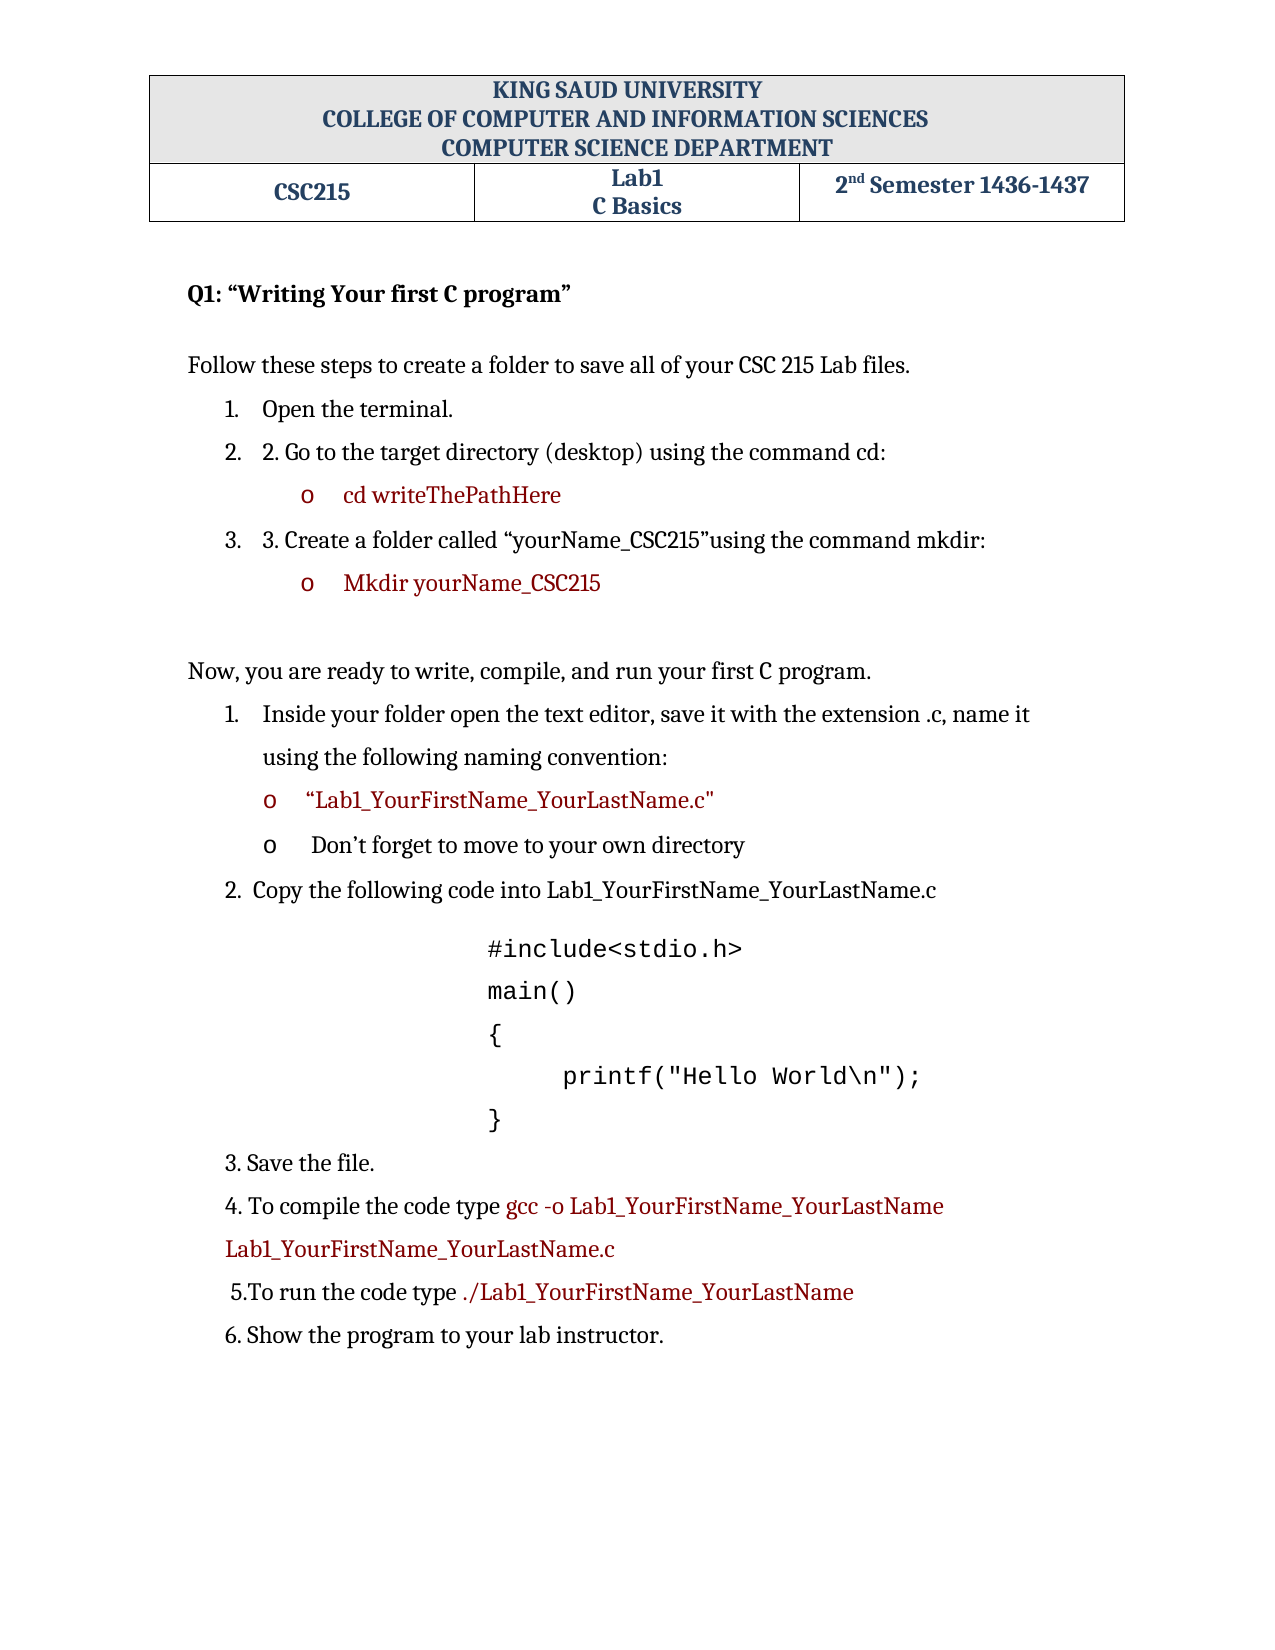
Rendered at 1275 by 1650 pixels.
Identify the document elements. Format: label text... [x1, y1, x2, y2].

text } [487, 1106, 1087, 1134]
table_cell CSC215 [150, 164, 474, 221]
list 3. Create a folder called “yourName_CSC215”using the command mkdir: [225, 526, 1087, 554]
list Mkdir yourName_CSC215 [300, 569, 1087, 599]
text #include<stdio.h> [487, 936, 1087, 964]
list Inside your folder open the text editor, save it with the extension .c, name it using the following naming convention: [225, 700, 1087, 772]
list cd writeThePathHere [300, 481, 1087, 511]
text 2. Copy the following code into Lab1_YourFirstName_YourLastName.c [225, 876, 1087, 905]
text 5.To run the code type ./Lab1_YourFirstName_YourLastName [225, 1278, 1087, 1307]
list Open the terminal. [225, 394, 1087, 423]
table_cell Lab1 C Basics [475, 164, 799, 221]
list 2. Go to the target directory (desktop) using the command cd: [225, 438, 1087, 466]
list Don’t forget to move to your own directory [262, 831, 1087, 861]
text { [487, 1021, 1087, 1049]
text printf("Hello World\n"); [487, 1064, 1087, 1092]
text Q1: “Writing Your first C program” [187, 279, 1087, 308]
text Now, you are ready to write, compile, and run your first C program. [187, 657, 1087, 686]
text 6. Show the program to your lab instructor. [225, 1321, 1087, 1350]
text Follow these steps to create a folder to save all of your CSC 215 Lab files. [187, 351, 1087, 380]
text 4. To compile the code type gcc -o Lab1_YourFirstName_YourLastName Lab1_YourFirstName_YourLastName.c [225, 1192, 1087, 1264]
table_cell 2nd Semester 1436-1437 [800, 164, 1124, 221]
text 3. Save the file. [225, 1149, 1087, 1177]
list “Lab1_YourFirstName_YourLastName.c" [262, 786, 1087, 816]
text main() [487, 979, 1087, 1007]
table_header KING SAUD UNIVERSITY COLLEGE OF COMPUTER AND INFORMATION SCIENCES COMPUTER SCIENCE DEPARTMENT [150, 76, 1124, 162]
